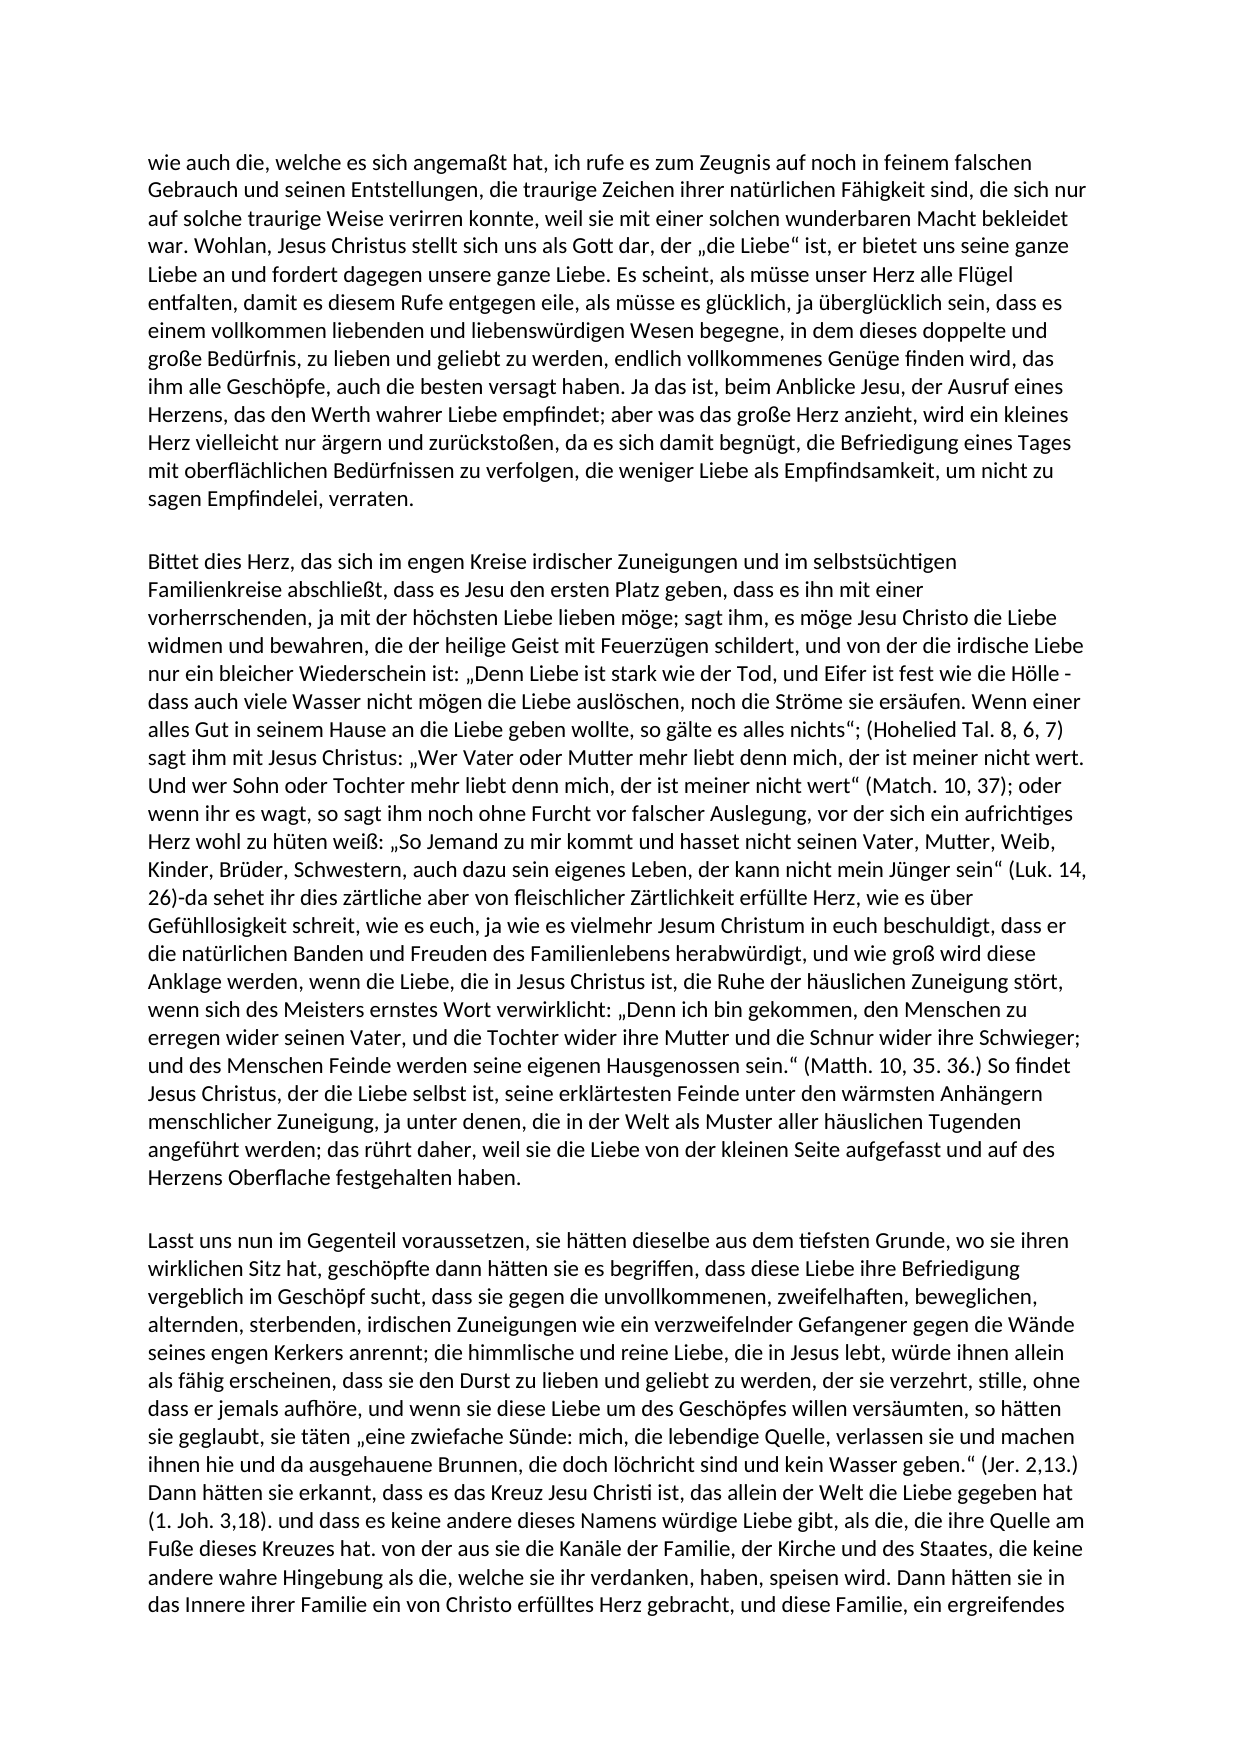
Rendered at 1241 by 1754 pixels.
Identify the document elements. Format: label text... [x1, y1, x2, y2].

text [148, 1226, 1093, 1619]
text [148, 148, 1093, 512]
text Bittet dies Herz, das sich im engen Kreise irdischer Zuneigungen und im selbstsüchtigen Familienkreise abschließt, dass es Jesu den ersten Platz geben, dass es ihn mit einer vorherrschenden, ja mit der höchsten Liebe lieben möge; sagt ihm, es möge Jesu Christo die Liebe widmen und bewahren, die der heilige Geist mit Feuerzügen schildert, und von der die irdische Liebe nur ein bleicher Wiederschein ist: „Denn Liebe ist stark wie der Tod, und Eifer ist fest wie die Hölle - dass auch viele Wasser nicht mögen die Liebe auslöschen, noch die Ströme sie ersäufen. Wenn einer alles Gut in seinem Hause an die Liebe geben wollte, so gälte es alles nichts“; (Hohelied Tal. 8, 6, 7) sagt ihm mit Jesus Christus: „Wer Vater oder Mutter mehr liebt denn mich, der ist meiner nicht wert. Und wer Sohn oder Tochter mehr liebt denn mich, der ist meiner nicht wert“ (Match. 10, 37); oder wenn ihr es wagt, so sagt ihm noch ohne Furcht vor falscher Auslegung, vor der sich ein aufrichtiges Herz wohl zu hüten weiß: „So Jemand zu mir kommt und hasset nicht seinen Vater, Mutter, Weib, Kinder, Brüder, Schwestern, auch dazu sein eigenes Leben, der kann nicht mein Jünger sein“ (Luk. 14, 26)-da sehet ihr dies zärtliche aber von fleischlicher Zärtlichkeit erfüllte Herz, wie es über Gefühllosigkeit schreit, wie es euch, ja wie es vielmehr Jesum Christum in euch beschuldigt, dass er die natürlichen Banden und Freuden des Familienlebens herabwürdigt, und wie groß wird diese Anklage werden, wenn die Liebe, die in Jesus Christus ist, die Ruhe der häuslichen Zuneigung stört, wenn sich des Meisters ernstes Wort verwirklicht: „Denn ich bin gekommen, den Menschen zu erregen wider seinen Vater, und die Tochter wider ihre Mutter und die Schnur wider ihre Schwieger; und des Menschen Feinde werden seine eigenen Hausgenossen sein.“ (Matth. 10, 35. 36.) So findet Jesus Christus, der die Liebe selbst ist, seine erklärtesten Feinde unter den wärmsten Anhängern menschlicher Zuneigung, ja unter denen, die in der Welt als Muster aller häuslichen Tugenden angeführt werden; das rührt daher, weil sie die Liebe von der kleinen Seite aufgefasst und auf des Herzens Oberflache festgehalten haben. [148, 547, 1093, 1191]
